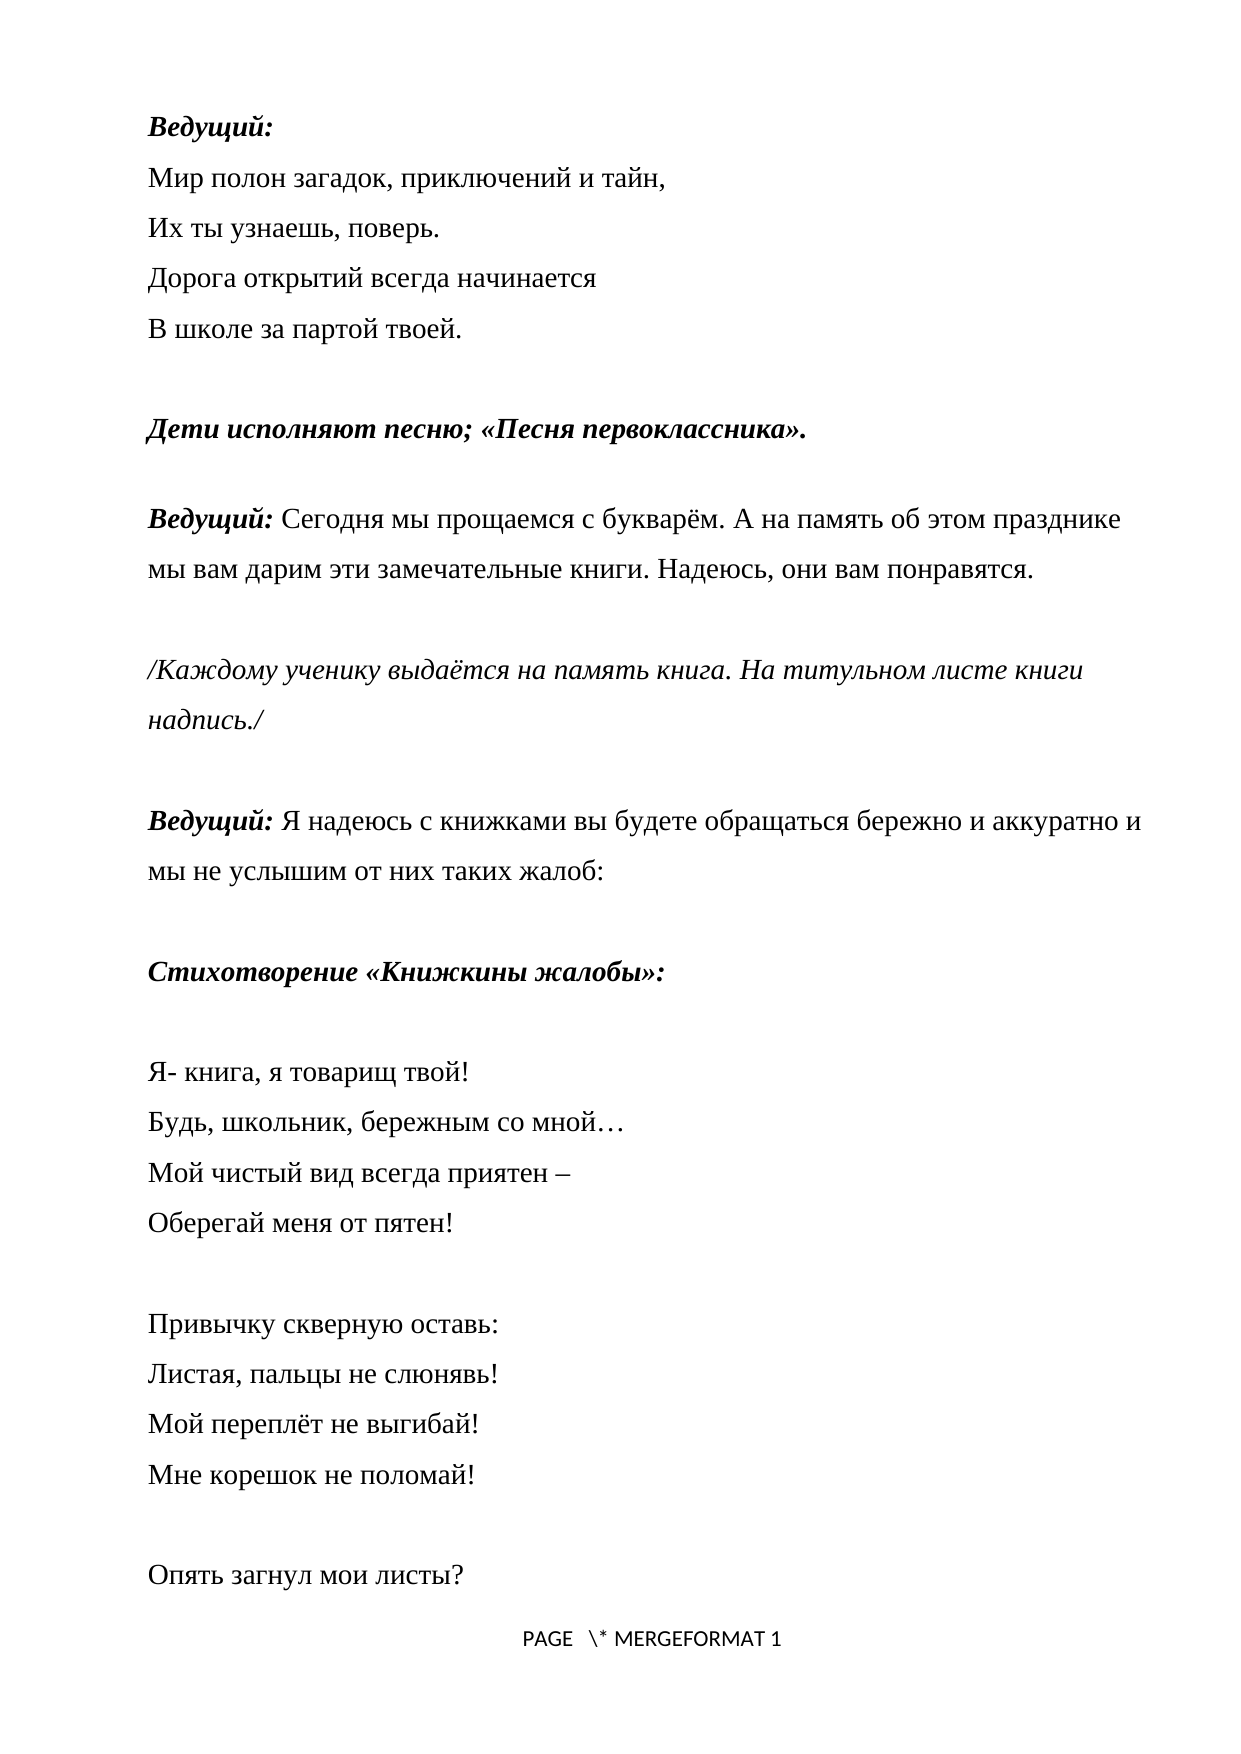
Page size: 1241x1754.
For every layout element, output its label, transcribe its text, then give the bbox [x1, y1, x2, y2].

text Мне корешок не поломай! [148, 1457, 1152, 1490]
text Листая, пальцы не слюнявь! [148, 1356, 1152, 1390]
text Ведущий: [148, 109, 1152, 143]
text Их ты узнаешь, поверь. [148, 210, 1152, 244]
text /Каждому ученику выдаётся на память книга. На титульном листе книги надпись./ [148, 652, 1152, 736]
text Мой чистый вид всегда приятен – [148, 1155, 1152, 1188]
text мы вам дарим эти замечательные книги. Надеюсь, они вам понравятся. [148, 551, 1152, 585]
text Мой переплёт не выгибай! [148, 1406, 1152, 1440]
text Оберегай меня от пятен! [148, 1205, 1152, 1239]
text Привычку скверную оставь: [148, 1306, 1152, 1339]
text Ведущий: Сегодня мы прощаемся с букварём. А на память об этом празднике [148, 501, 1152, 534]
text Дорога открытий всегда начинается [148, 260, 1152, 294]
text Мир полон загадок, приключений и тайн, [148, 160, 1152, 193]
text В школе за партой твоей. [148, 311, 1152, 344]
text Будь, школьник, бережным со мной… [148, 1104, 1152, 1138]
text Ведущий: Я надеюсь с книжками вы будете обращаться бережно и аккуратно и мы не услышим от них таких жалоб: [148, 803, 1152, 887]
text Стихотворение «Книжкины жалобы»: [148, 954, 1152, 987]
text Дети исполняют песню; «Песня первоклассника». [148, 411, 1152, 487]
text Опять загнул мои листы? [148, 1557, 1152, 1591]
text Я- книга, я товарищ твой! [148, 1054, 1152, 1088]
